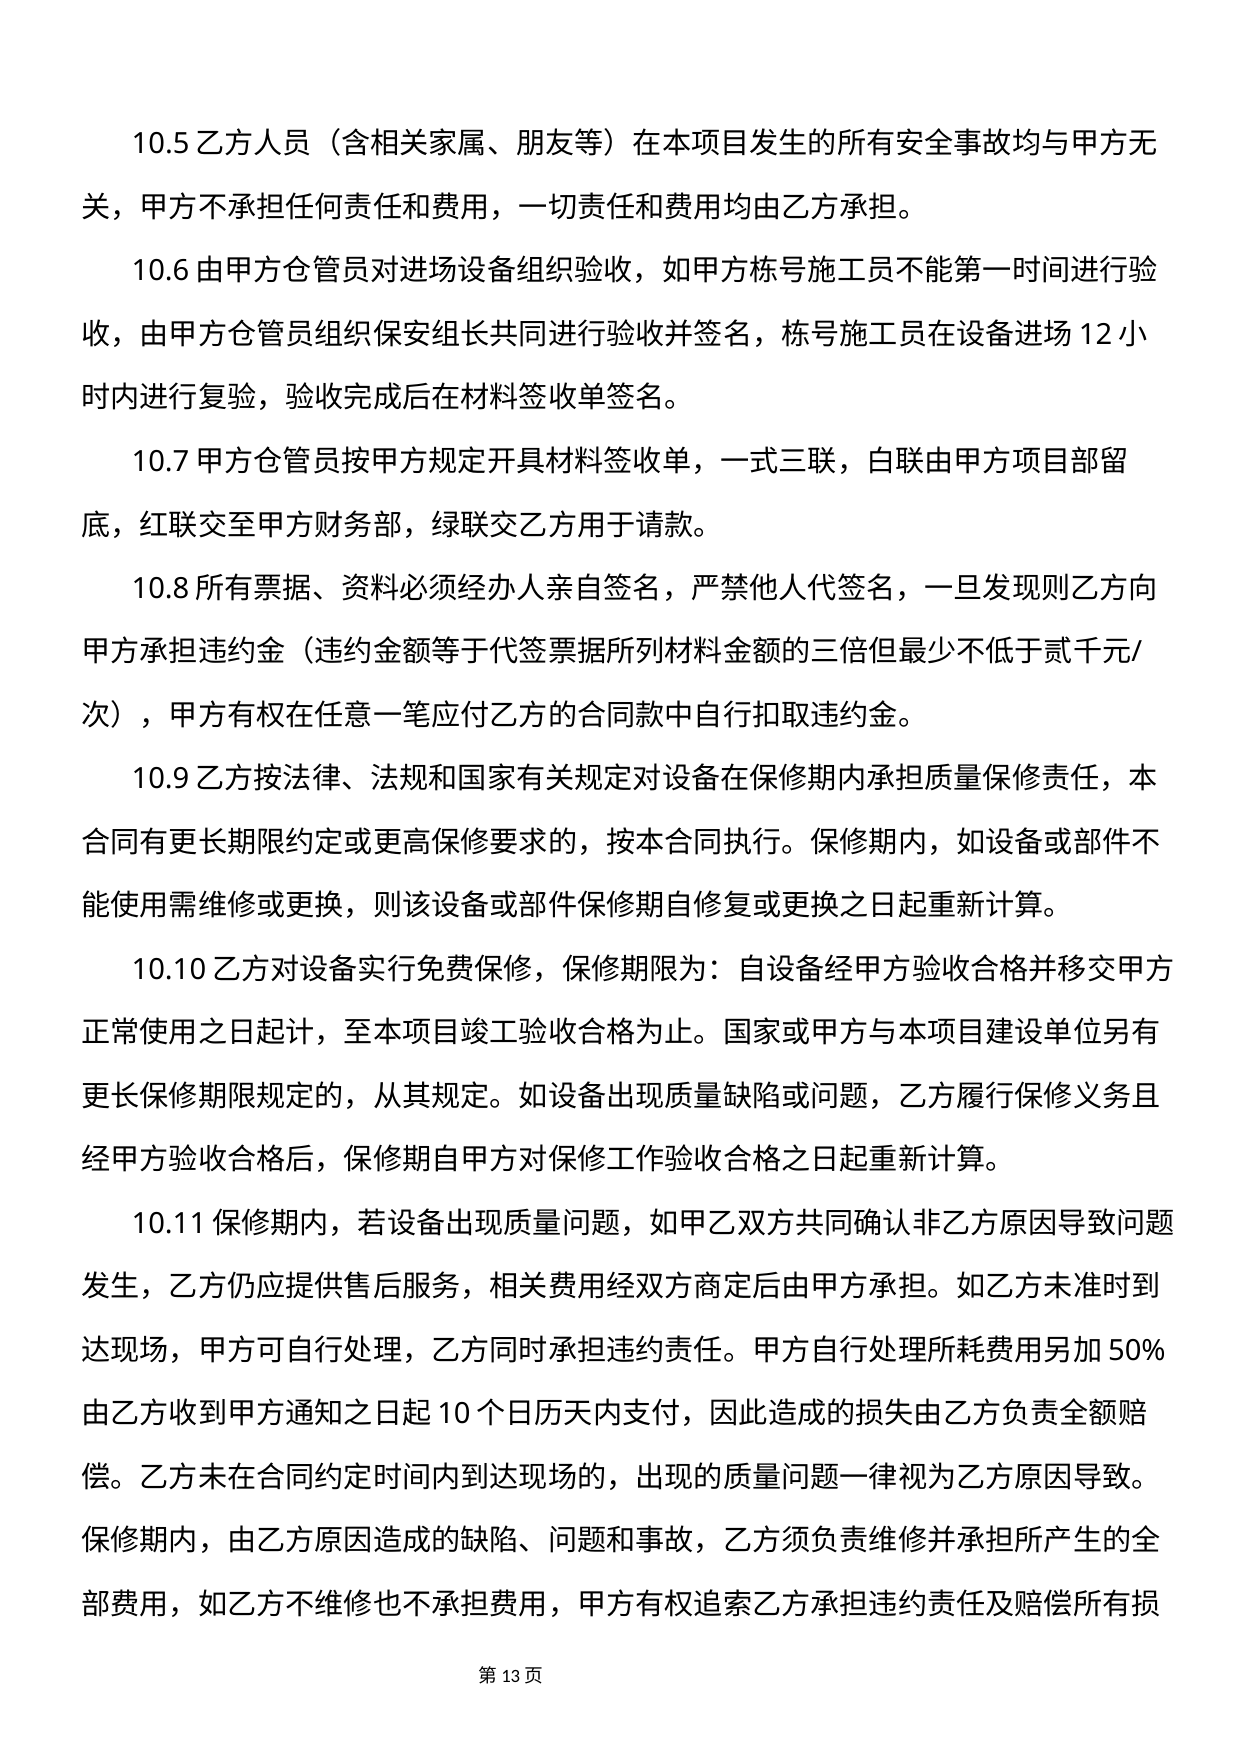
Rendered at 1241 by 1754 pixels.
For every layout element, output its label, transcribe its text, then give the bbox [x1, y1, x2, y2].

list 10.5乙方人员（含相关家属、朋友等）在本项目发生的所有安全事故均与甲方无关，甲方不承担任何责任和费用，一切责任和费用均由乙方承担。 [81, 120, 1175, 226]
list 10.9乙方按法律、法规和国家有关规定对设备在保修期内承担质量保修责任，本合同有更长期限约定或更高保修要求的，按本合同执行。保修期内，如设备或部件不能使用需维修或更换，则该设备或部件保修期自修复或更换之日起重新计算。 [81, 755, 1175, 924]
list 10.10乙方对设备实行免费保修，保修期限为：自设备经甲方验收合格并移交甲方正常使用之日起计，至本项目竣工验收合格为止。国家或甲方与本项目建设单位另有更长保修期限规定的，从其规定。如设备出现质量缺陷或问题，乙方履行保修义务且经甲方验收合格后，保修期自甲方对保修工作验收合格之日起重新计算。 [81, 945, 1175, 1178]
list 10.8所有票据、资料必须经办人亲自签名，严禁他人代签名，一旦发现则乙方向甲方承担违约金（违约金额等于代签票据所列材料金额的三倍但最少不低于贰千元/次），甲方有权在任意一笔应付乙方的合同款中自行扣取违约金。 [81, 564, 1175, 734]
list 10.6由甲方仓管员对进场设备组织验收，如甲方栋号施工员不能第一时间进行验收，由甲方仓管员组织保安组长共同进行验收并签名，栋号施工员在设备进场12小时内进行复验，验收完成后在材料签收单签名。 [81, 247, 1175, 416]
list 10.7甲方仓管员按甲方规定开具材料签收单，一式三联，白联由甲方项目部留底，红联交至甲方财务部，绿联交乙方用于请款。 [81, 437, 1175, 543]
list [81, 1199, 1175, 1622]
